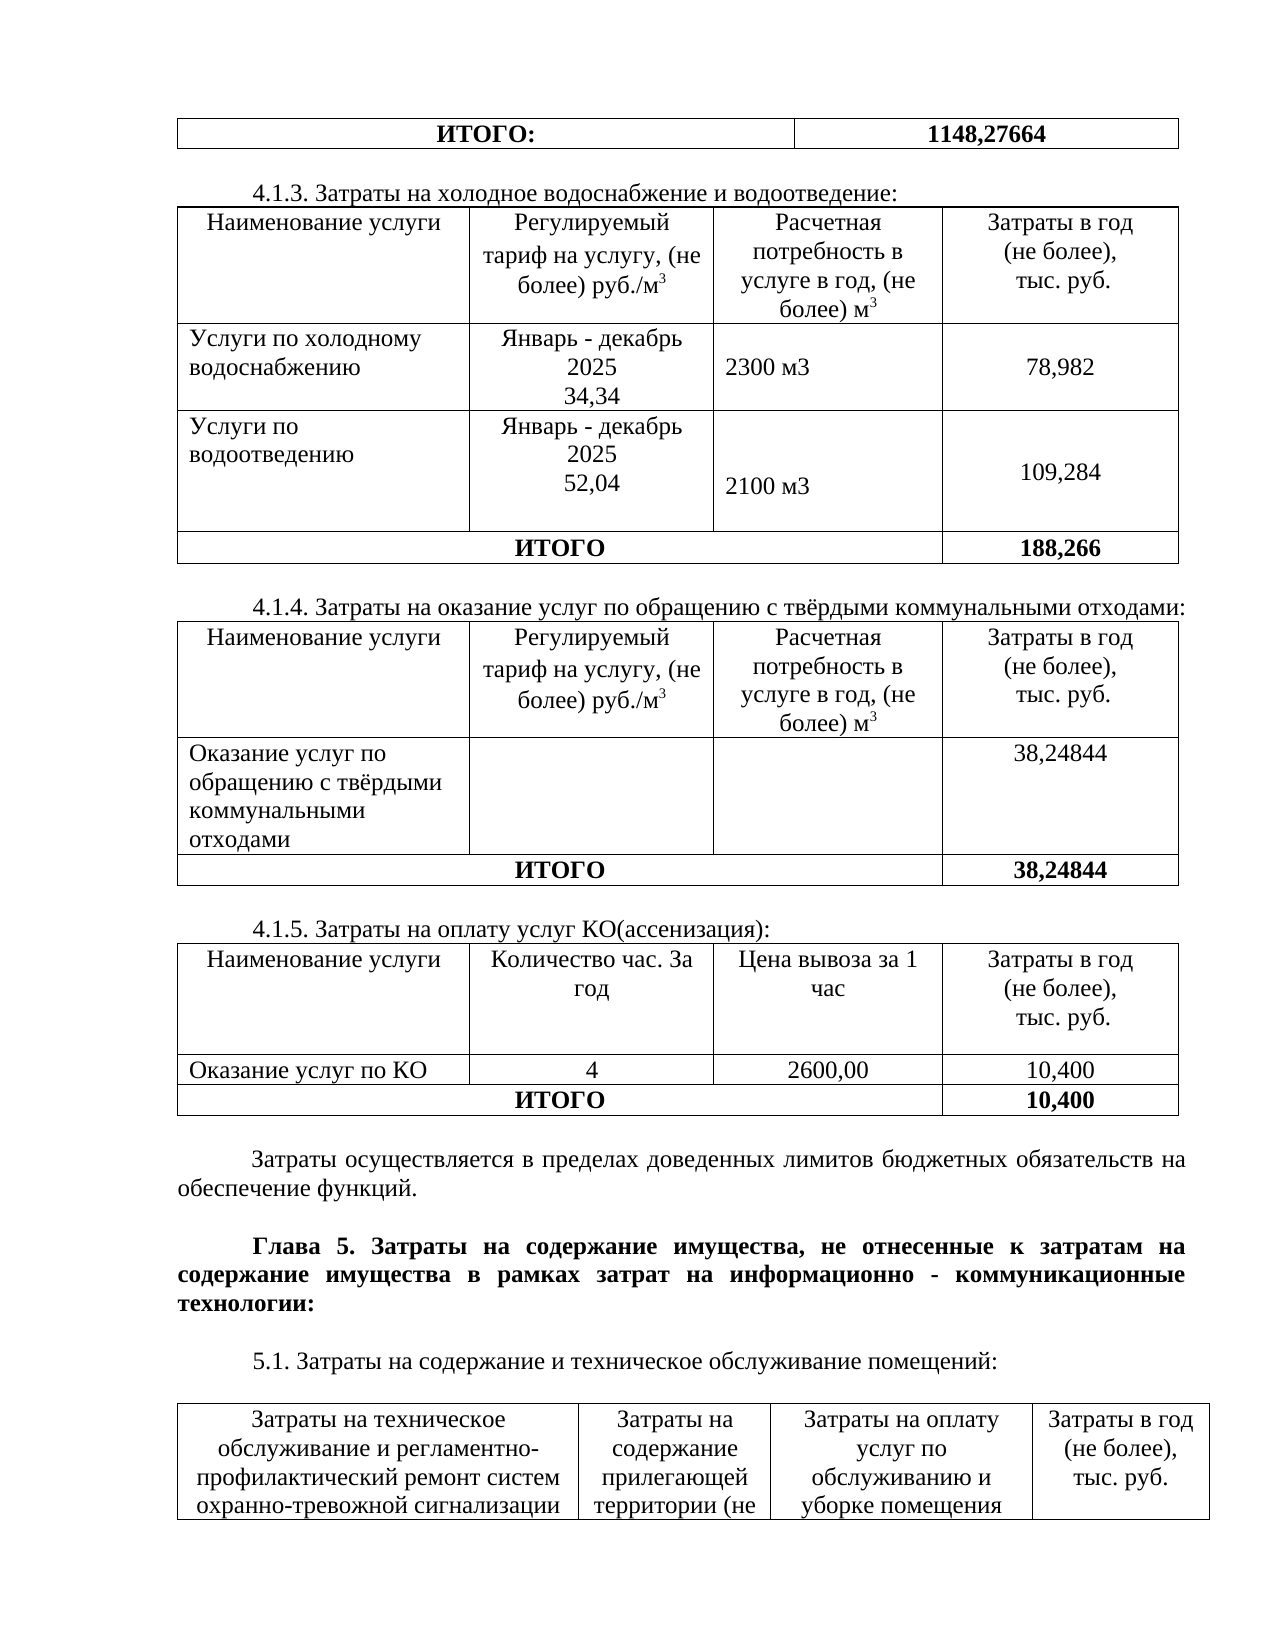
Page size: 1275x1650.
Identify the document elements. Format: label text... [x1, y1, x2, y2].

table_cell [714, 738, 942, 853]
table_cell 188,266 [943, 532, 1178, 562]
table_cell Услуги по холодному водоснабжению [178, 324, 469, 410]
table_cell Услуги по водоотведению [178, 411, 469, 531]
text 4.1.5. Затраты на оплату услуг КО(ассенизация): [177, 914, 1186, 943]
table_cell 38,24844 [943, 738, 1178, 853]
table_cell Оказание услуг по КО [178, 1055, 469, 1083]
table_cell 10,400 [943, 1085, 1178, 1115]
table_header Наименование услуги [178, 208, 469, 322]
table_header Количество час. За год [470, 944, 713, 1054]
table_cell ИТОГО: [178, 119, 794, 148]
table_header Цена вывоза за 1 час [714, 944, 942, 1054]
table_cell 78,982 [943, 324, 1178, 410]
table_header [771, 1404, 1032, 1519]
table_cell 10,400 [943, 1055, 1178, 1083]
text 4.1.4. Затраты на оказание услуг по обращению с твёрдыми коммунальными отходами: [177, 592, 1186, 621]
table_cell ИТОГО [178, 532, 942, 562]
table_header Затраты в год (не более), тыс. руб. [943, 622, 1178, 737]
table_cell ИТОГО [178, 1085, 942, 1115]
table_cell 2100 м3 [714, 411, 942, 531]
table_cell Оказание услуг по обращению с твёрдыми коммунальными отходами [178, 738, 469, 853]
table_header Расчетная потребность в услуге в год, (не более) м3 [714, 622, 942, 737]
table_cell 2300 м3 [714, 324, 942, 410]
text Глава 5. Затраты на содержание имущества, не отнесенные к затратам на содержание имущества в рамках затрат на информационно - коммуникационные технологии: [177, 1231, 1186, 1317]
table_header Регулируемый тариф на услугу, (не более) руб./м3 [470, 208, 713, 322]
table_cell ИТОГО [178, 855, 942, 885]
table_cell 2600,00 [714, 1055, 942, 1083]
text Затраты осуществляется в пределах доведенных лимитов бюджетных обязательств на обеспечение функций. [177, 1144, 1186, 1202]
text 5.1. Затраты на содержание и техническое обслуживание помещений: [177, 1346, 1186, 1374]
table_cell [470, 738, 713, 853]
text 4.1.3. Затраты на холодное водоснабжение и водоотведение: [177, 178, 1186, 206]
table_cell 1148,27664 [795, 119, 1178, 148]
table_cell Январь - декабрь 2025 34,34 [470, 324, 713, 410]
table_header Наименование услуги [178, 944, 469, 1054]
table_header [178, 1404, 578, 1519]
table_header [579, 1404, 770, 1519]
table_cell Январь - декабрь 2025 52,04 [470, 411, 713, 531]
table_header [1033, 1404, 1209, 1519]
table_cell 38,24844 [943, 855, 1178, 885]
table_header Затраты в год (не более), тыс. руб. [943, 944, 1178, 1054]
table_header Расчетная потребность в услуге в год, (не более) м3 [714, 208, 942, 322]
table_header Регулируемый тариф на услугу, (не более) руб./м3 [470, 622, 713, 737]
table_header Наименование услуги [178, 622, 469, 737]
table_cell 4 [470, 1055, 713, 1083]
table_cell 109,284 [943, 411, 1178, 531]
table_header Затраты в год (не более), тыс. руб. [943, 208, 1178, 322]
